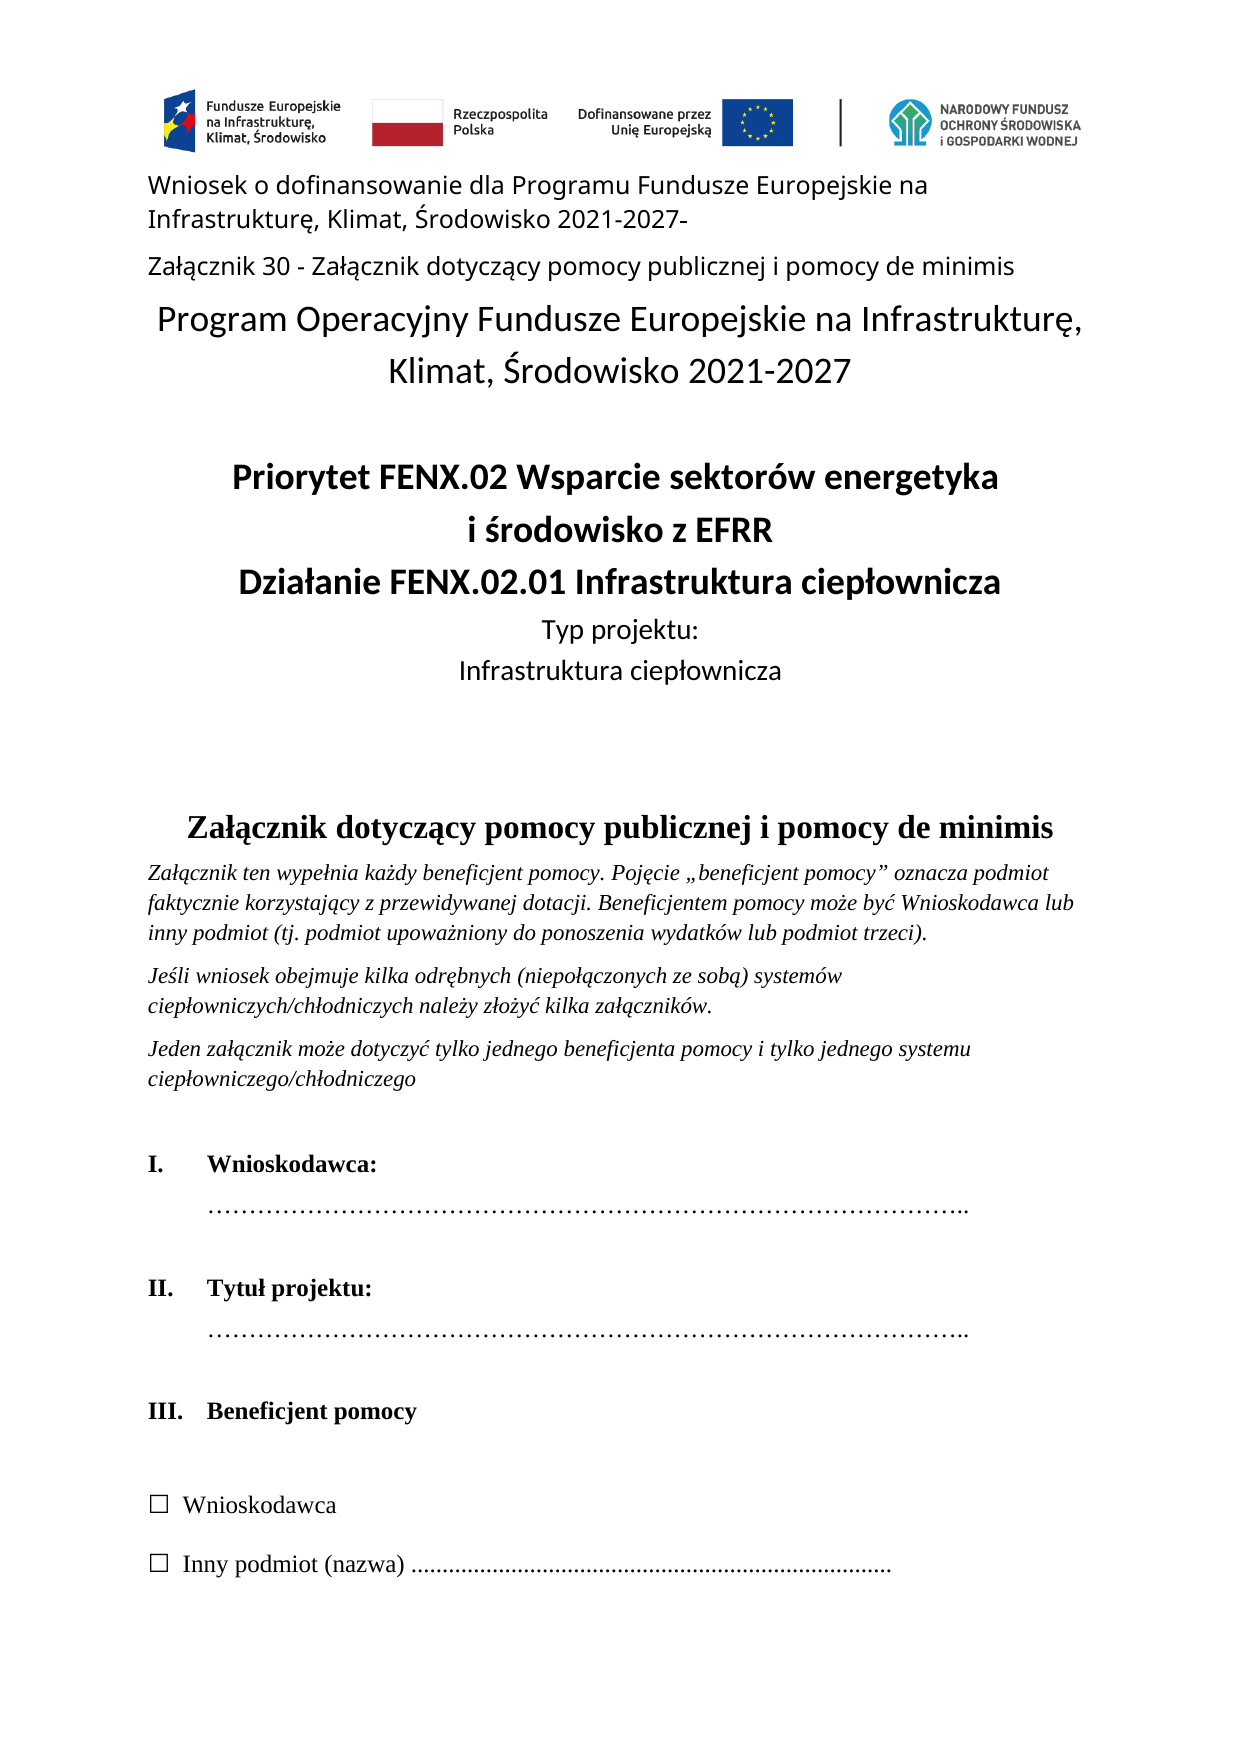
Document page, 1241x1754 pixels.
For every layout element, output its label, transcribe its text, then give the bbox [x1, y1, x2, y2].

text Jeśli wniosek obejmuje kilka odrębnych (niepołączonych ze sobą) systemów ciepłowniczych/chłodniczych należy złożyć kilka załączników. [148, 962, 1093, 1018]
text Priorytet FENX.02 Wsparcie sektorów energetyka i środowisko z EFRR [148, 453, 1093, 551]
text Infrastruktura ciepłownicza [148, 652, 1093, 687]
text Załącznik ten wypełnia każdy beneficjent pomocy. Pojęcie „beneficjent pomocy” oznacza podmiot faktycznie korzystający z przewidywanej dotacji. Beneficjentem pomocy może być Wnioskodawca lub inny podmiot (tj. podmiot upoważniony do ponoszenia wydatków lub podmiot trzeci). [148, 859, 1093, 945]
text Jeden załącznik może dotyczyć tylko jednego beneficjenta pomocy i tylko jednego systemu ciepłowniczego/chłodniczego [148, 1035, 1093, 1091]
text Program Operacyjny Fundusze Europejskie na Infrastrukturę, Klimat, Środowisko 2021-2027 [148, 295, 1093, 393]
text Załącznik dotyczący pomocy publicznej i pomocy de minimis [148, 808, 1093, 846]
text Inny podmiot (nazwa) ............................................................................. [148, 1546, 1093, 1580]
list Wnioskodawca: [148, 1149, 1093, 1178]
text Wnioskodawca [148, 1487, 1093, 1521]
text Działanie FENX.02.01 Infrastruktura ciepłownicza [148, 558, 1093, 604]
text ……………………………………………………………………………….. [207, 1190, 1093, 1219]
list Beneficjent pomocy [148, 1396, 1093, 1425]
picture [147, 73, 1093, 168]
text ……………………………………………………………………………….. [207, 1314, 1093, 1343]
list Tytuł projektu: [148, 1273, 1093, 1301]
text Typ projektu: [148, 611, 1093, 647]
